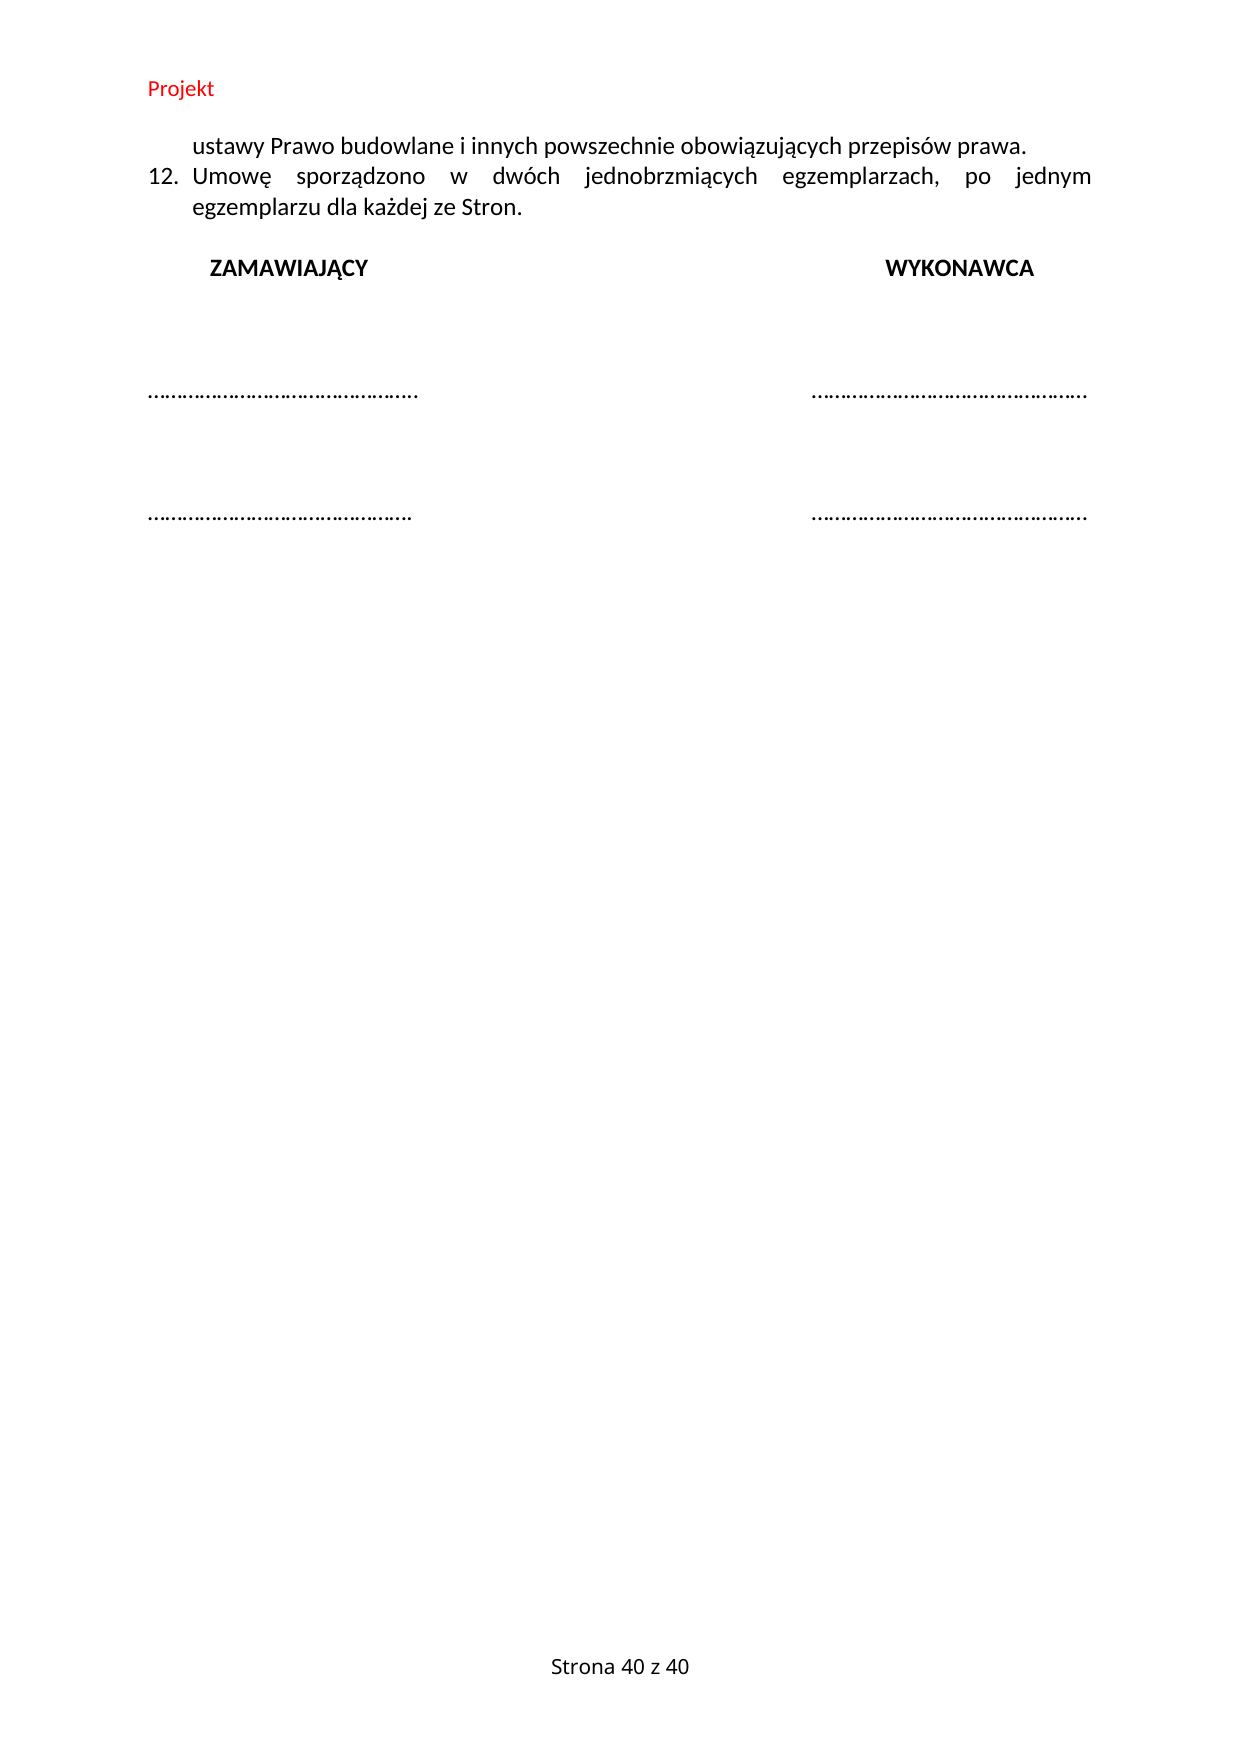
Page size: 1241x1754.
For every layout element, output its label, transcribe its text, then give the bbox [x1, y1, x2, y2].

text ………………………………………. ………………………………………… [148, 496, 1093, 527]
text ……………………………………….. ………………………………………… [148, 374, 1093, 404]
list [148, 130, 1093, 160]
text ZAMAWIAJĄCY WYKONAWCA [148, 252, 1093, 282]
list Umowę sporządzono w dwóch jednobrzmiących egzemplarzach, po jednym egzemplarzu dla każdej ze Stron. [148, 160, 1093, 221]
